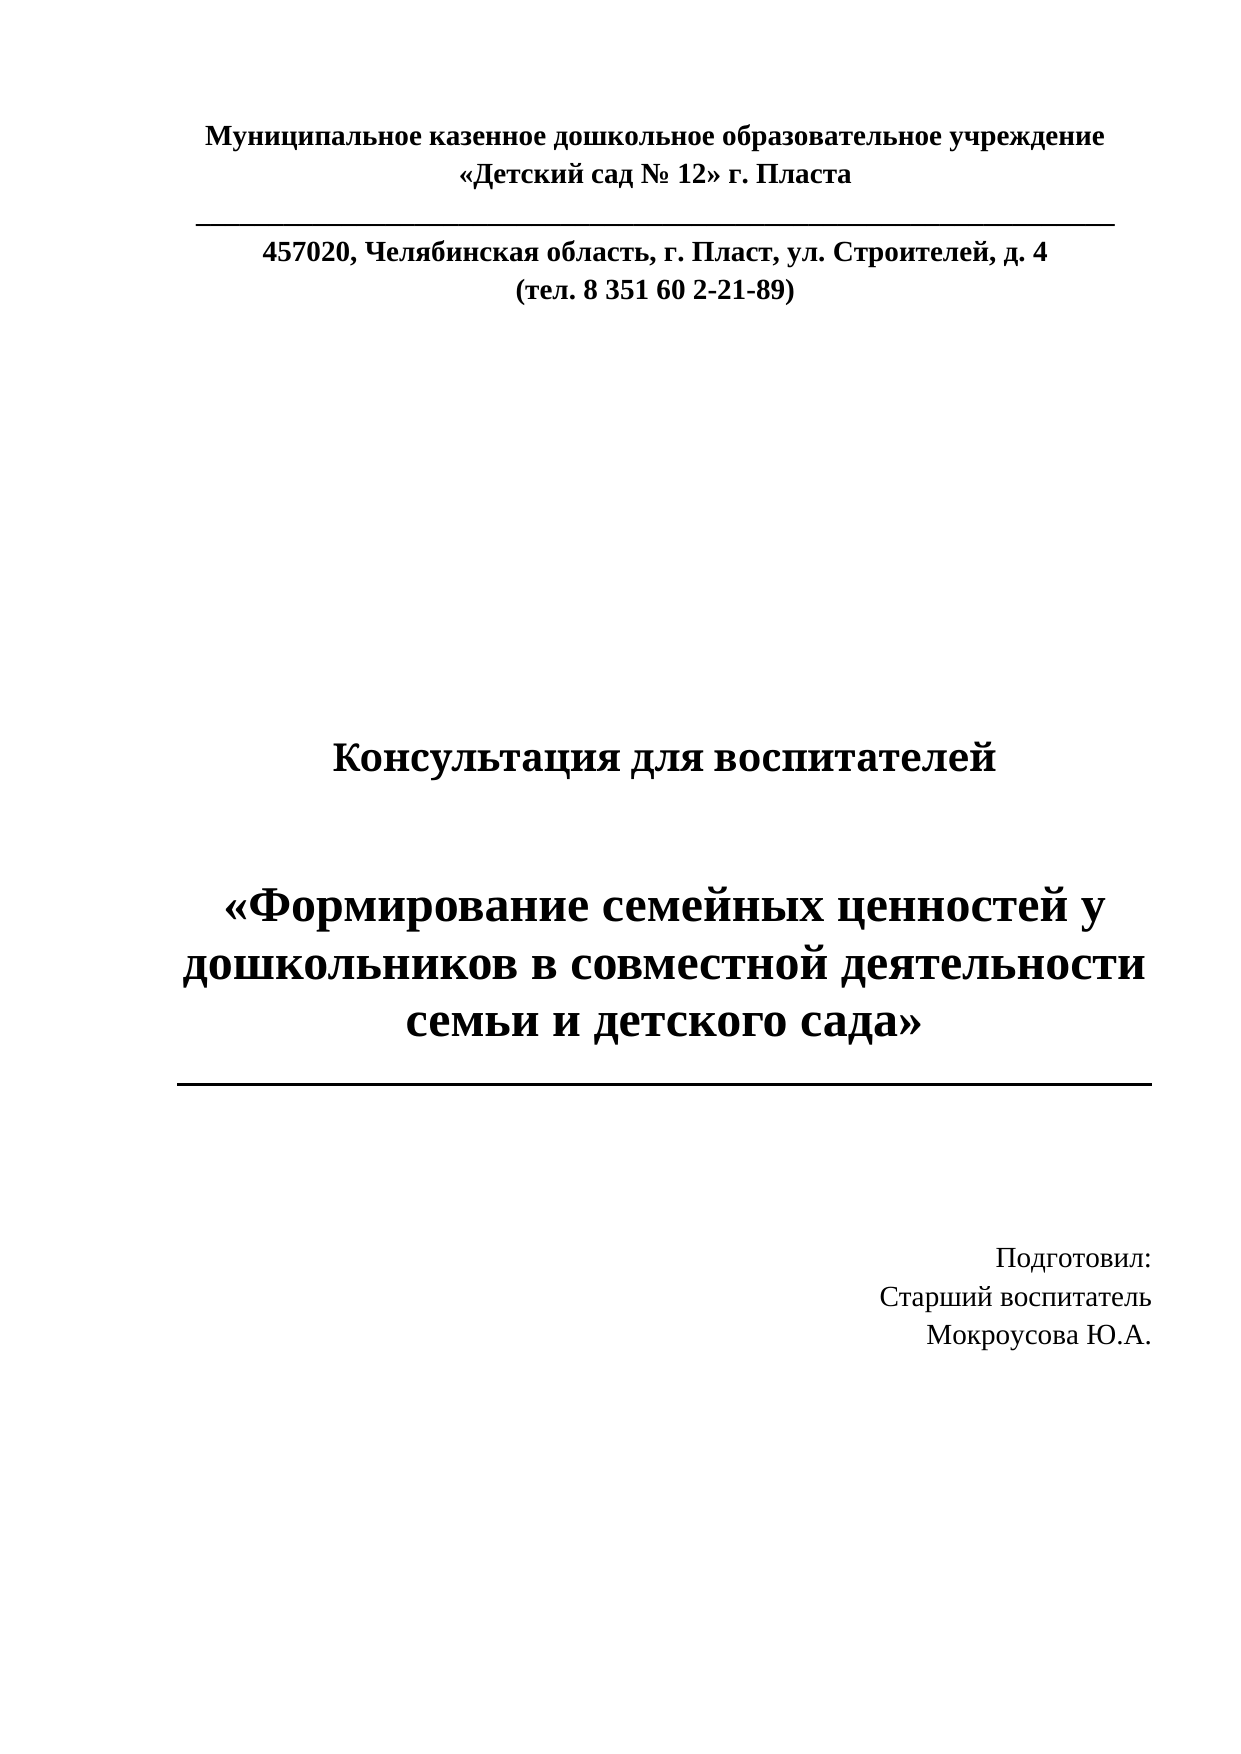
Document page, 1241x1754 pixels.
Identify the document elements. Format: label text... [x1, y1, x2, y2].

text «Детский сад № 12» г. Пласта [158, 157, 1152, 190]
text (тел. 8 351 60 2-21-89) [158, 272, 1152, 306]
text Старший воспитатель [177, 1279, 1152, 1312]
text «Формирование семейных ценностей у дошкольников в совместной деятельности семьи и детского сада» [177, 875, 1152, 1083]
text Подготовил: [177, 1240, 1152, 1274]
text _______________________________________________________________ [158, 195, 1152, 229]
text Муниципальное казенное дошкольное образовательное учреждение [158, 118, 1152, 152]
text Мокроусова Ю.А. [177, 1317, 1152, 1351]
text 457020, Челябинская область, г. Пласт, ул. Строителей, д. 4 [158, 234, 1152, 267]
text Консультация для воспитателей [177, 731, 1152, 783]
